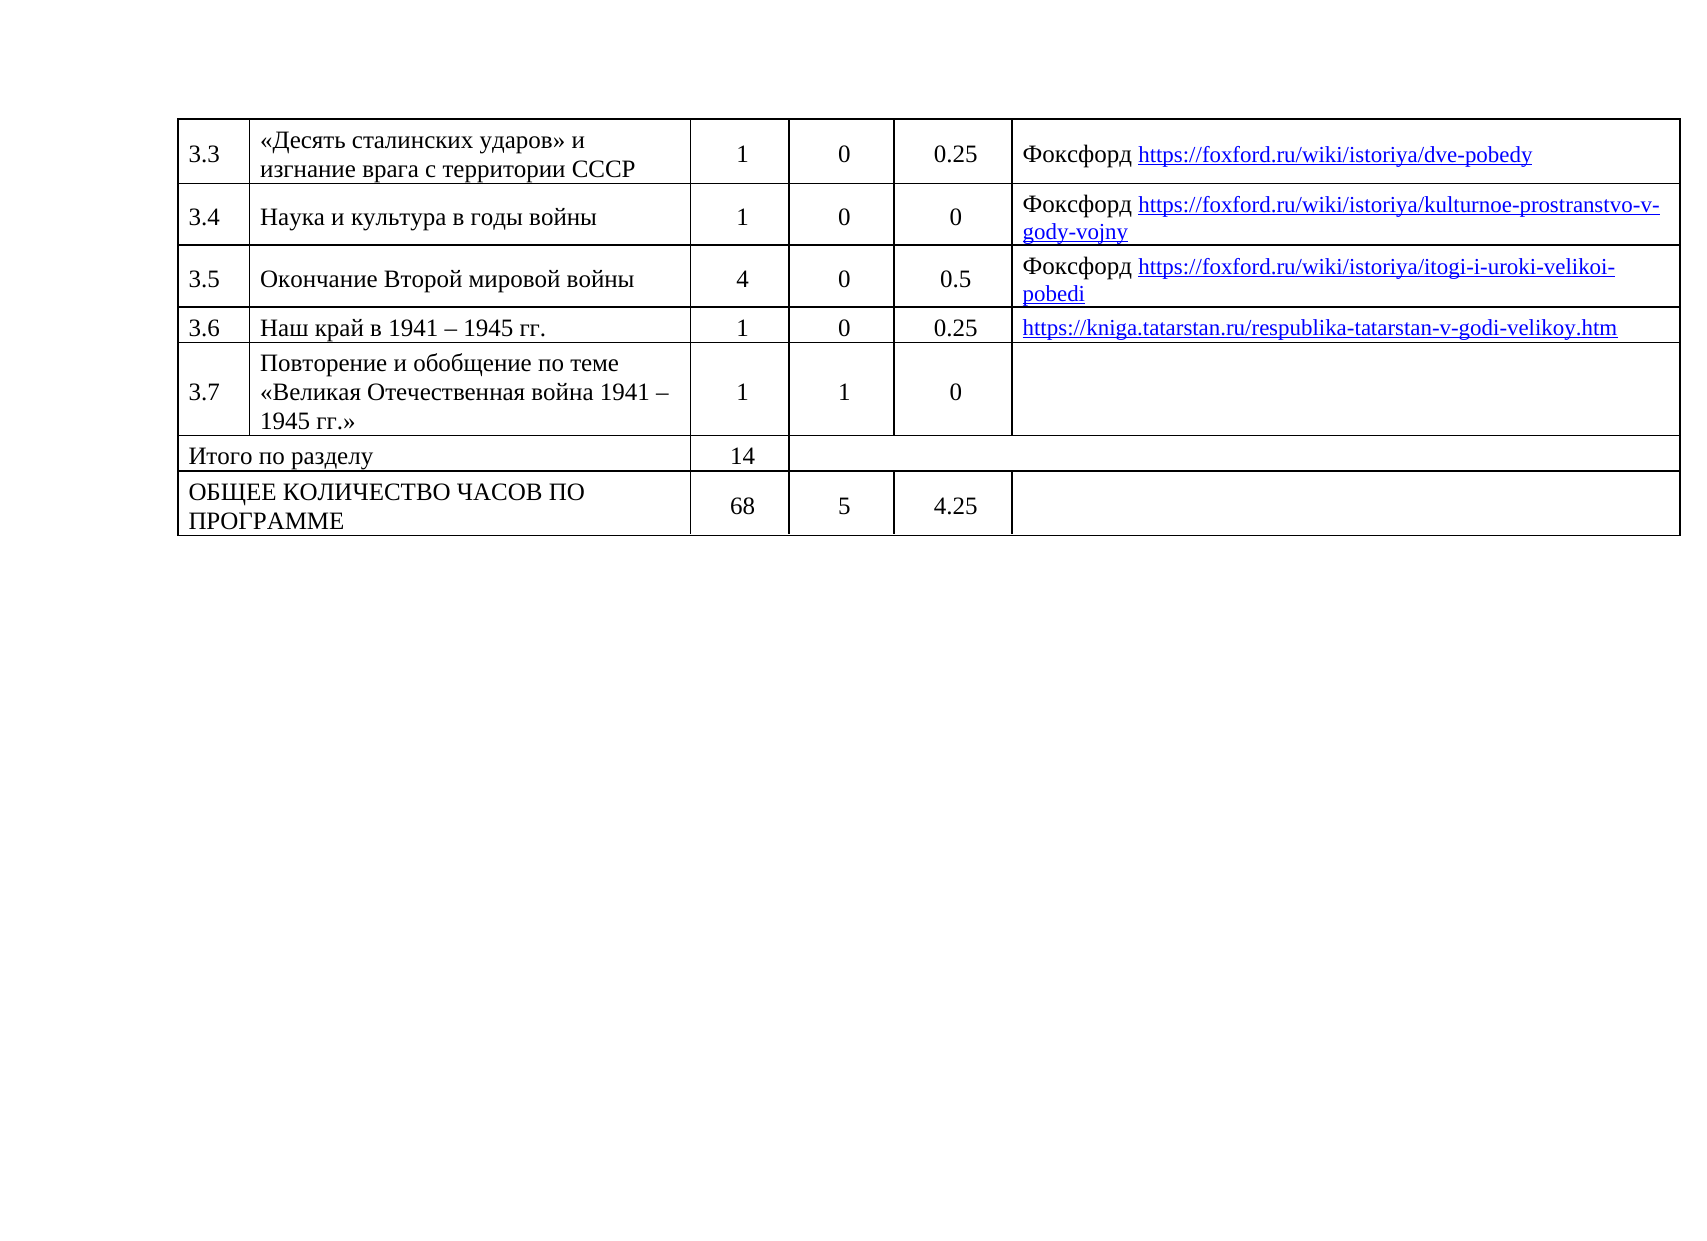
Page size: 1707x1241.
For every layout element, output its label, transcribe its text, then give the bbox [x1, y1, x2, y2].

table_cell Повторение и обобщение по теме «Великая Отечественная война 1941 – 1945 гг.» [250, 343, 690, 435]
table_cell 3.4 [179, 184, 249, 244]
table_cell Фоксфорд https://foxford.ru/wiki/istoriya/itogi-i-uroki-velikoi-pobedi [1013, 246, 1679, 306]
table_cell 1 [691, 120, 788, 182]
table_cell 4 [691, 246, 788, 306]
table_cell 3.3 [179, 120, 249, 182]
table_cell 3.7 [179, 343, 249, 435]
table_cell 0.5 [895, 246, 1011, 306]
table_cell 4.25 [895, 472, 1011, 534]
table_cell ОБЩЕЕ КОЛИЧЕСТВО ЧАСОВ ПО ПРОГРАММЕ [179, 472, 690, 534]
table_cell Фоксфорд https://foxford.ru/wiki/istoriya/dve-pobedy [1013, 120, 1679, 182]
table_cell 0.25 [895, 120, 1011, 182]
table_cell «Десять сталинских ударов» и изгнание врага с территории СССР [250, 120, 690, 182]
table_cell 5 [790, 472, 893, 534]
table_cell 0 [790, 308, 893, 342]
table_cell Окончание Второй мировой войны [250, 246, 690, 306]
table_cell https://kniga.tatarstan.ru/respublika-tatarstan-v-godi-velikoy.htm [1013, 308, 1679, 342]
table_cell 3.5 [179, 246, 249, 306]
table_cell [1013, 343, 1679, 435]
table_cell [1013, 472, 1679, 534]
table_cell Наука и культура в годы войны [250, 184, 690, 244]
table_cell 3.6 [179, 308, 249, 342]
table_cell 68 [691, 472, 788, 534]
table_cell 0 [790, 184, 893, 244]
table_cell 1 [691, 184, 788, 244]
table_cell 14 [691, 436, 788, 470]
table_cell 0 [895, 184, 1011, 244]
table_cell Фоксфорд https://foxford.ru/wiki/istoriya/kulturnoe-prostranstvo-v-gody-vojny [1013, 184, 1679, 244]
table_cell 1 [691, 308, 788, 342]
table_cell 1 [790, 343, 893, 435]
table_cell 0 [790, 246, 893, 306]
table_cell 0.25 [895, 308, 1011, 342]
table_cell Итого по разделу [179, 436, 690, 470]
table_cell [790, 436, 1679, 470]
table_cell 0 [790, 120, 893, 182]
table_cell 0 [895, 343, 1011, 435]
table_cell 1 [691, 343, 788, 435]
table_cell Наш край в 1941 – 1945 гг. [250, 308, 690, 342]
